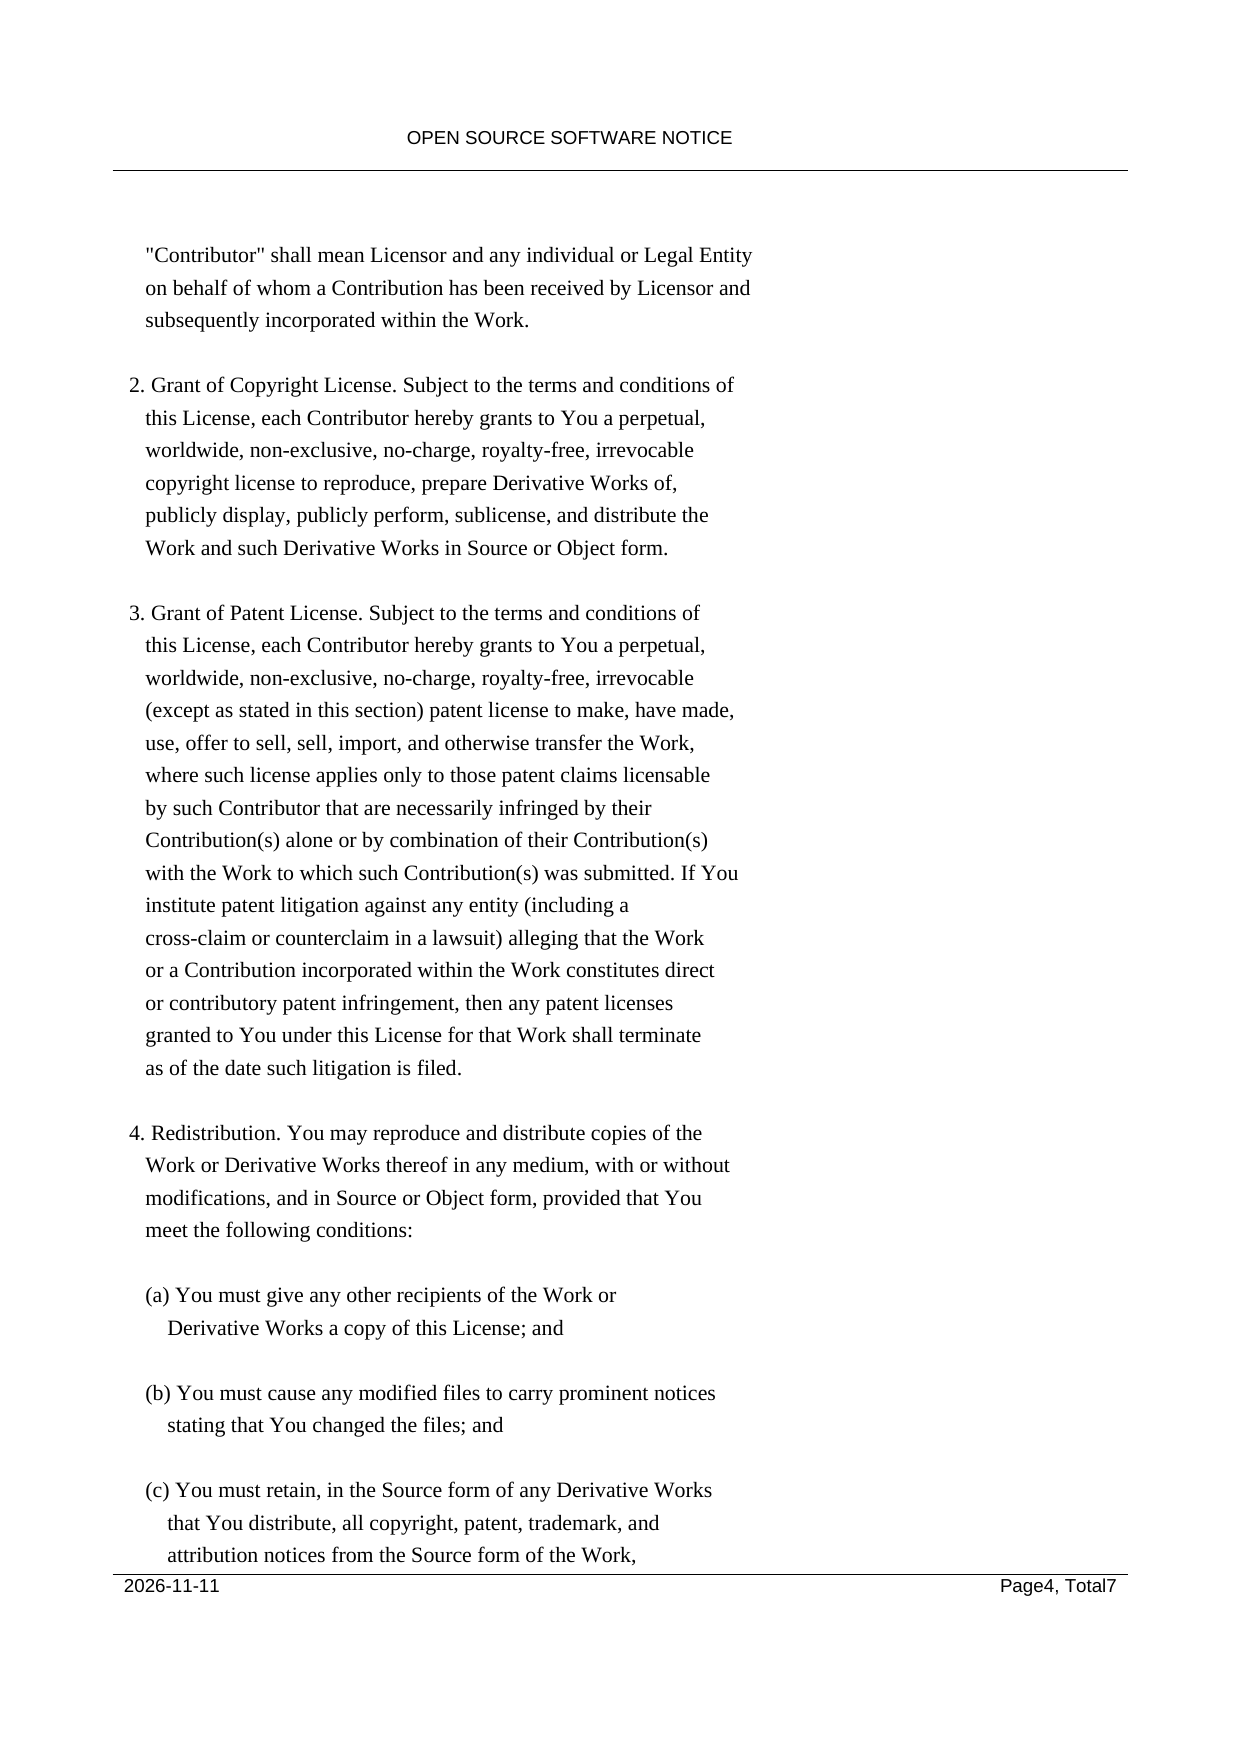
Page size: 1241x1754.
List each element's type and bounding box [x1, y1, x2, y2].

text [112, 206, 1128, 1571]
